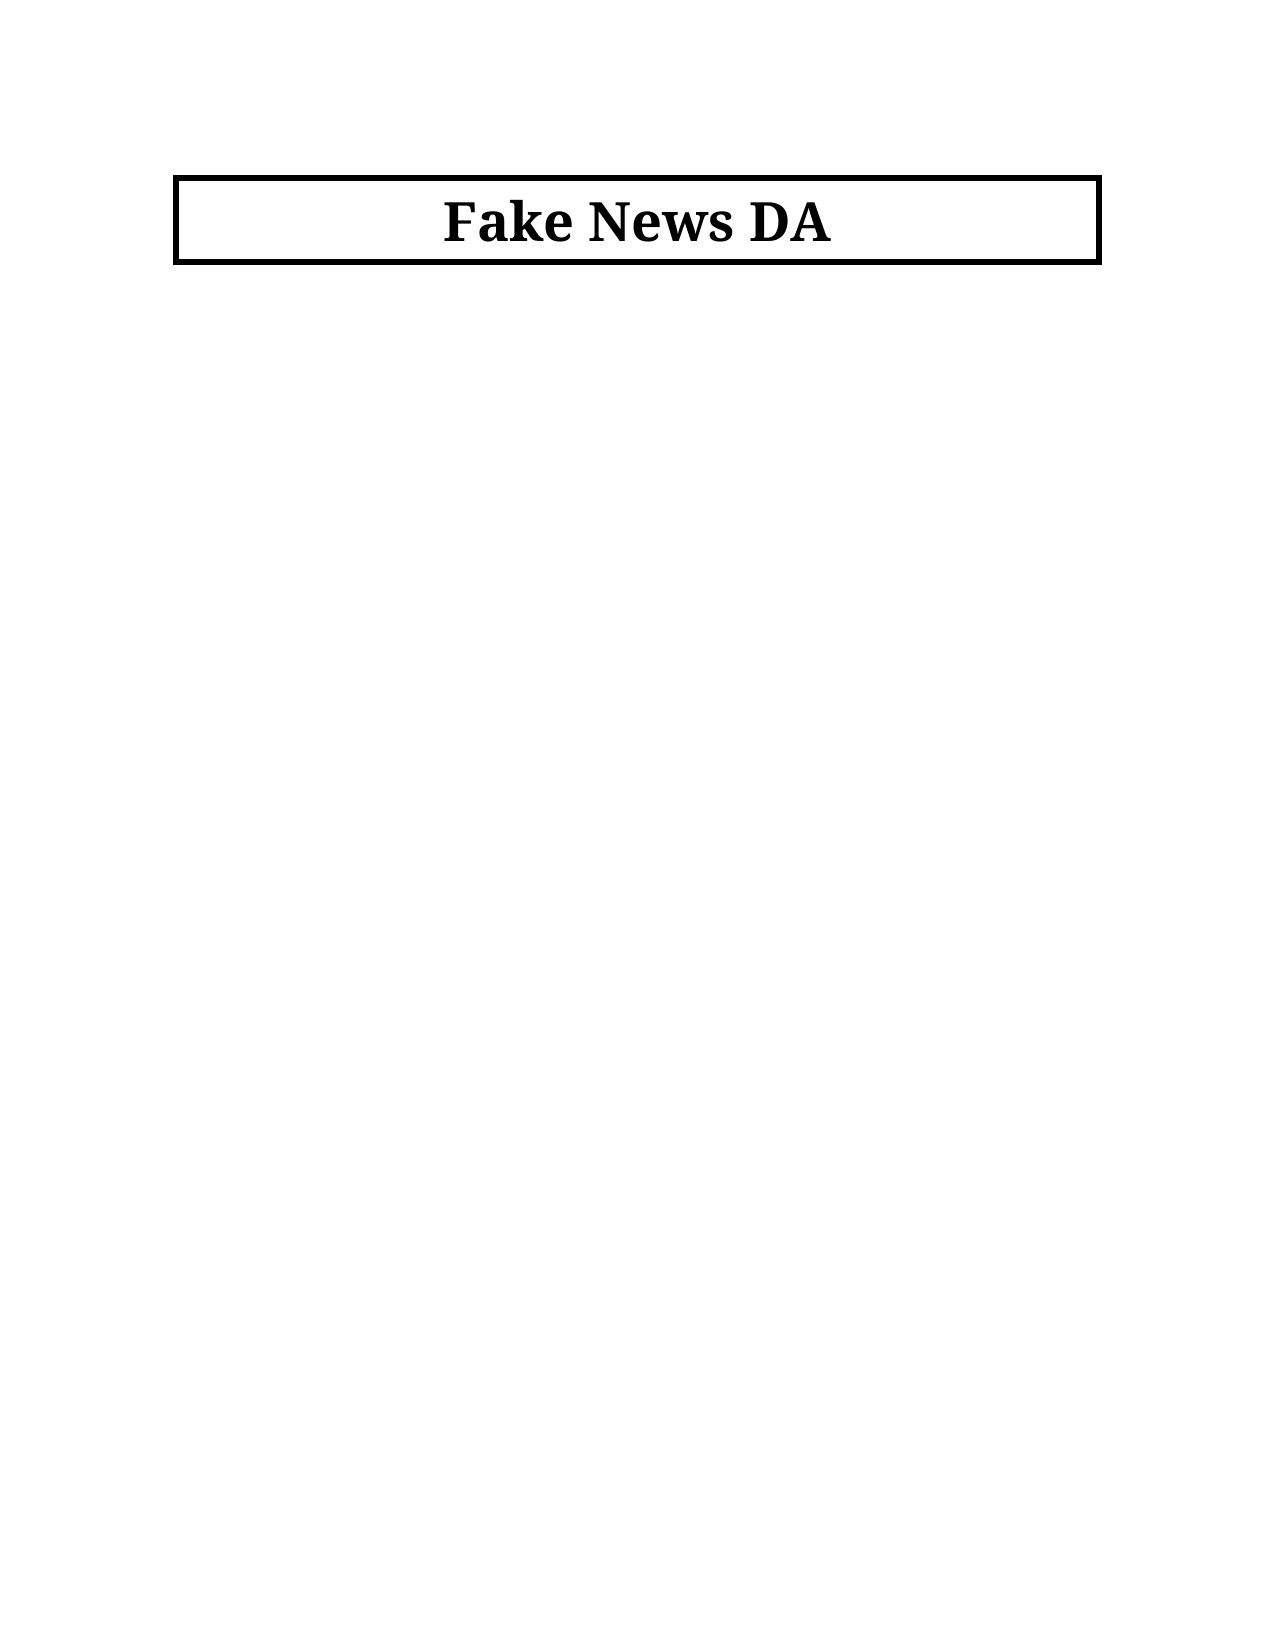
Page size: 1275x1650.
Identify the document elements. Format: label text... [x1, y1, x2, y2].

subtitle Fake News DA [179, 181, 1096, 259]
